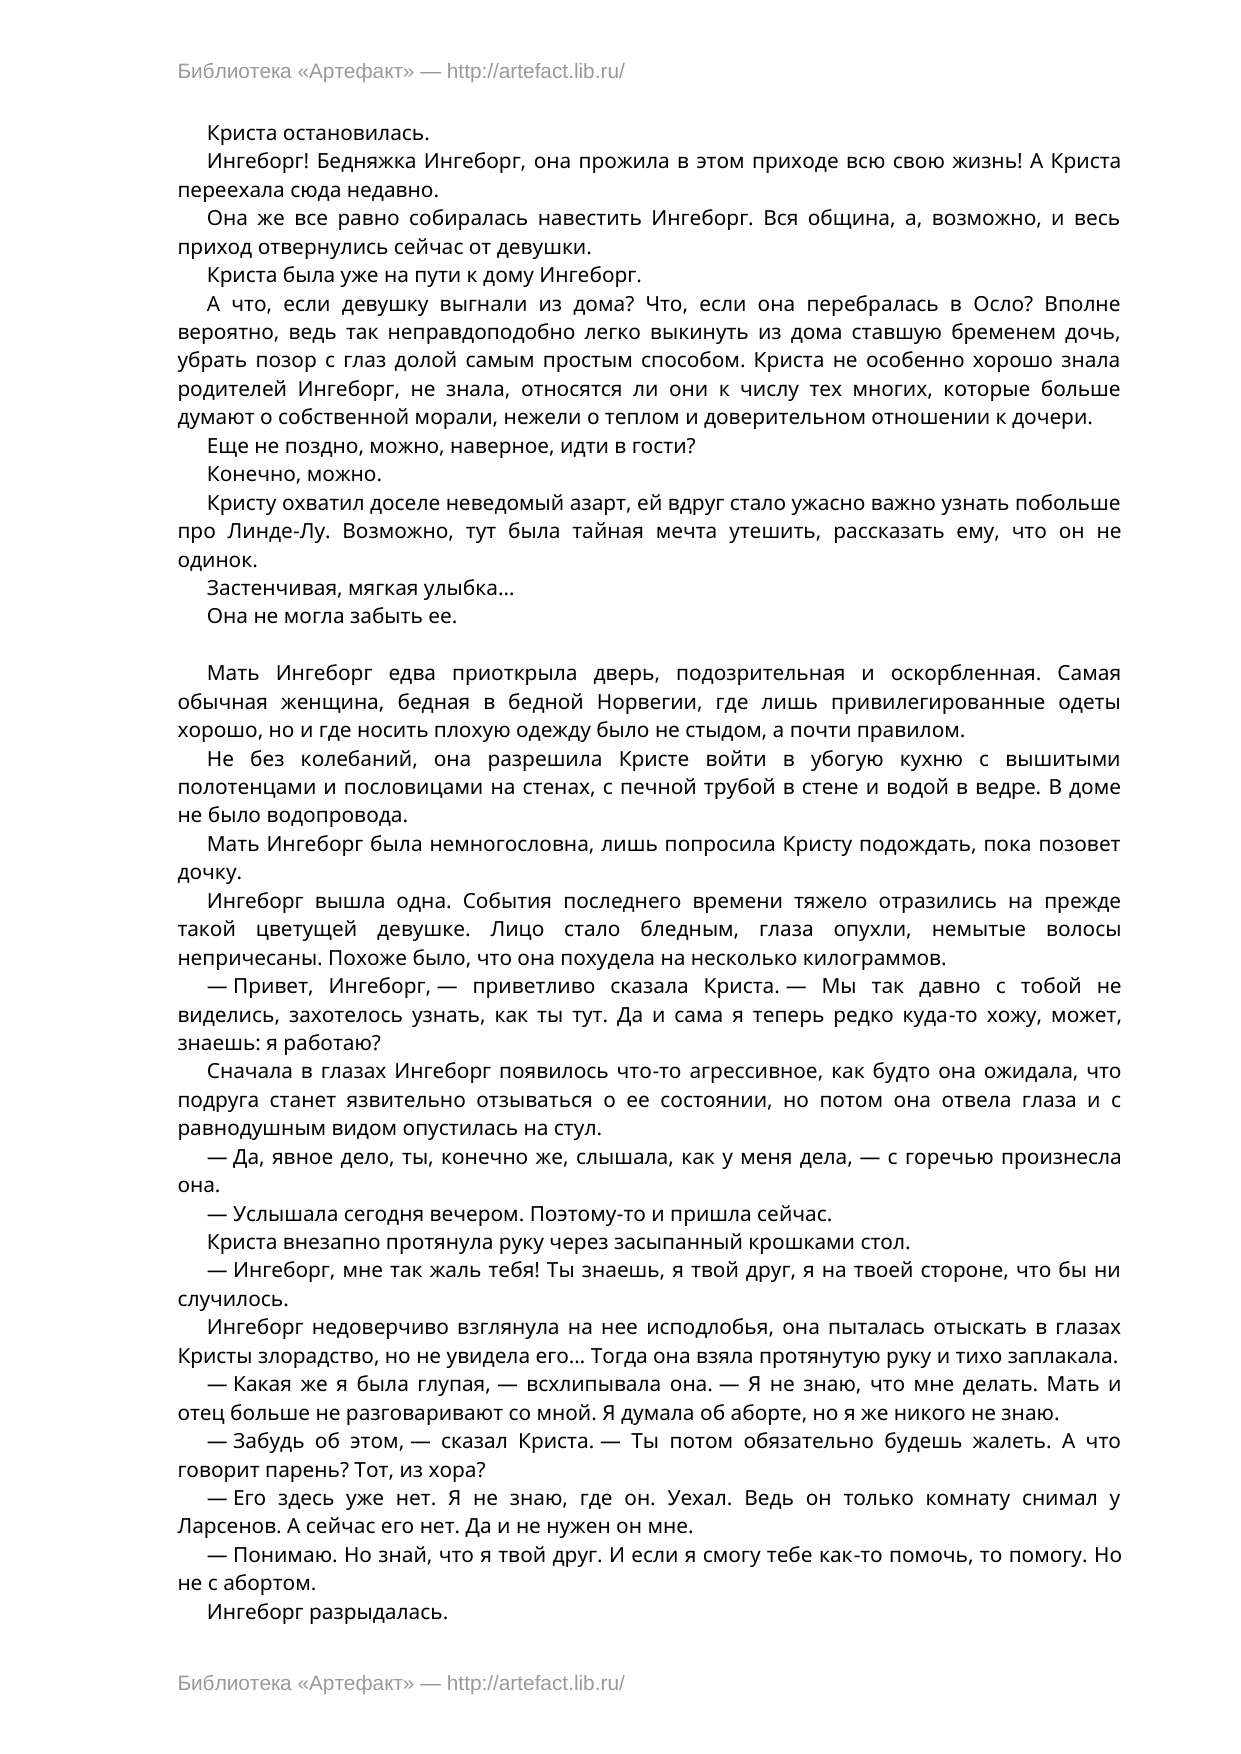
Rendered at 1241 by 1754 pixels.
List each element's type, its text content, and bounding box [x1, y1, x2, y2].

text — Его здесь уже нет. Я не знаю, где он. Уехал. Ведь он только комнату снимал у Ларсенов. А сейчас его нет. Да и не нужен он мне. [177, 1483, 1122, 1540]
text — Какая же я была глупая, — всхлипывала она. — Я не знаю, что мне делать. Мать и отец больше не разговаривают со мной. Я думала об аборте, но я же никого не знаю. [177, 1369, 1122, 1426]
text Ингеборг! Бедняжка Ингеборг, она прожила в этом приходе всю свою жизнь! А Криста переехала сюда недавно. [177, 147, 1122, 203]
text — Да, явное дело, ты, конечно же, слышала, как у меня дела, — с горечью произнесла она. [177, 1142, 1122, 1199]
text Мать Ингеборг едва приоткрыла дверь, подозрительная и оскорбленная. Самая обычная женщина, бедная в бедной Норвегии, где лишь привилегированные одеты хорошо, но и где носить плохую одежду было не стыдом, а почти правилом. [177, 658, 1122, 744]
text Не без колебаний, она разрешила Кристе войти в убогую кухню с вышитыми полотенцами и пословицами на стенах, с печной трубой в стене и водой в ведре. В доме не было водопровода. [177, 744, 1122, 829]
text Застенчивая, мягкая улыбка… [177, 573, 1122, 602]
text — Услышала сегодня вечером. Поэтому-то и пришла сейчас. [177, 1199, 1122, 1227]
text Криста остановилась. [177, 118, 1122, 147]
text Криста была уже на пути к дому Ингеборг. [177, 260, 1122, 289]
text Сначала в глазах Ингеборг появилось что-то агрессивное, как будто она ожидала, что подруга станет язвительно отзываться о ее состоянии, но потом она отвела глаза и с равнодушным видом опустилась на стул. [177, 1057, 1122, 1142]
text Ингеборг разрыдалась. [177, 1597, 1122, 1625]
text — Ингеборг, мне так жаль тебя! Ты знаешь, я твой друг, я на твоей стороне, что бы ни случилось. [177, 1256, 1122, 1312]
text — Забудь об этом, — сказал Криста. — Ты потом обязательно будешь жалеть. А что говорит парень? Тот, из хора? [177, 1426, 1122, 1483]
text Конечно, можно. [177, 459, 1122, 488]
text Мать Ингеборг была немногословна, лишь попросила Кристу подождать, пока позовет дочку. [177, 829, 1122, 886]
text Она не могла забыть ее. [177, 602, 1122, 630]
text А что, если девушку выгнали из дома? Что, если она перебралась в Осло? Вполне вероятно, ведь так неправдоподобно легко выкинуть из дома ставшую бременем дочь, убрать позор с глаз долой самым простым способом. Криста не особенно хорошо знала родителей Ингеборг, не знала, относятся ли они к числу тех многих, которые больше думают о собственной морали, нежели о теплом и доверительном отношении к дочери. [177, 289, 1122, 431]
text — Привет, Ингеборг, — приветливо сказала Криста. — Мы так давно с тобой не виделись, захотелось узнать, как ты тут. Да и сама я теперь редко куда-то хожу, может, знаешь: я работаю? [177, 971, 1122, 1057]
text Криста внезапно протянула руку через засыпанный крошками стол. [177, 1227, 1122, 1256]
text Ингеборг вышла одна. События последнего времени тяжело отразились на прежде такой цветущей девушке. Лицо стало бледным, глаза опухли, немытые волосы непричесаны. Похоже было, что она похудела на несколько килограммов. [177, 886, 1122, 971]
text Она же все равно собиралась навестить Ингеборг. Вся община, а, возможно, и весь приход отвернулись сейчас от девушки. [177, 203, 1122, 260]
text Кристу охватил доселе неведомый азарт, ей вдруг стало ужасно важно узнать побольше про Линде-Лу. Возможно, тут была тайная мечта утешить, рассказать ему, что он не одинок. [177, 488, 1122, 573]
text Ингеборг недоверчиво взглянула на нее исподлобья, она пыталась отыскать в глазах Кристы злорадство, но не увидела его… Тогда она взяла протянутую руку и тихо заплакала. [177, 1312, 1122, 1369]
text — Понимаю. Но знай, что я твой друг. И если я смогу тебе как-то помочь, то помогу. Но не с абортом. [177, 1540, 1122, 1597]
text Еще не поздно, можно, наверное, идти в гости? [177, 431, 1122, 459]
